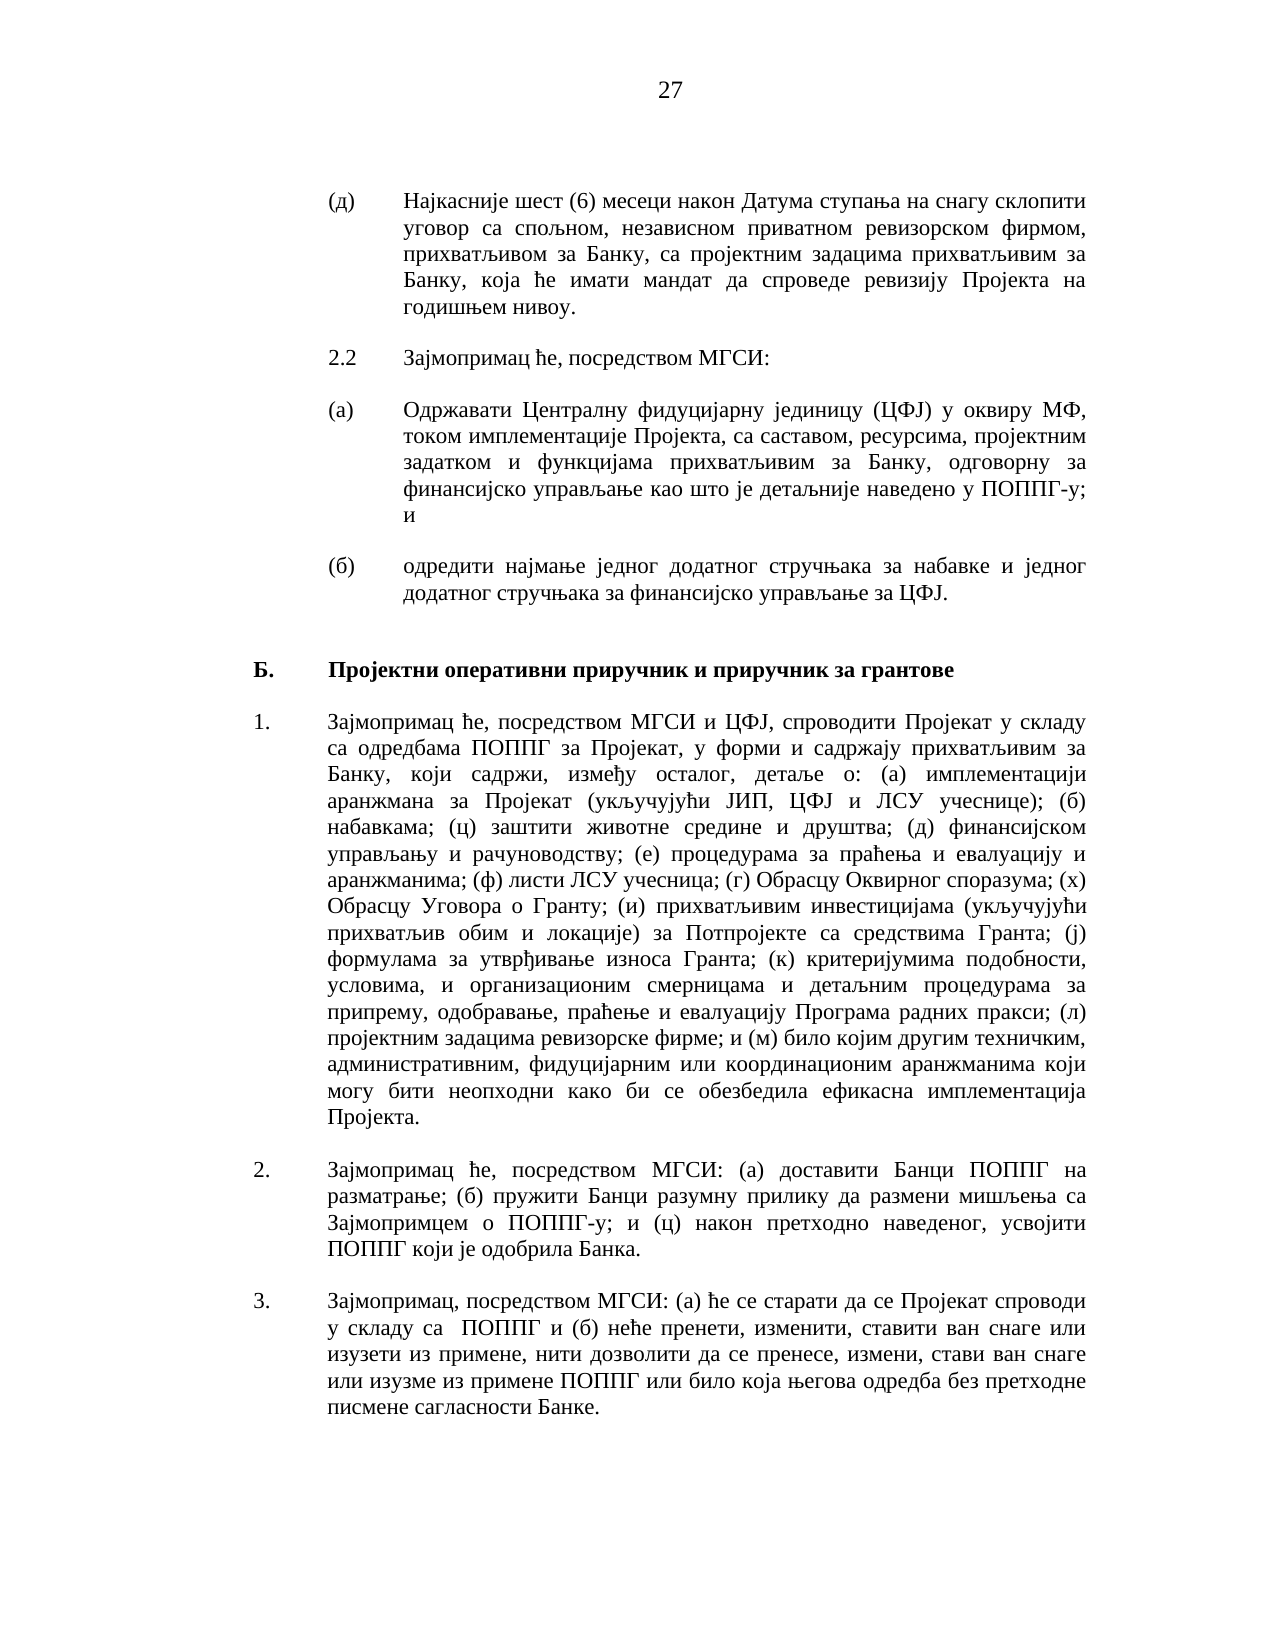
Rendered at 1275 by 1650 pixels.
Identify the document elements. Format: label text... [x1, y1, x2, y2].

text 2.2 Зајмопримац ће, посредством МГСИ: [253, 344, 1087, 371]
list Зајмопримац ће, посредством МГСИ и ЦФЈ, спроводити Пројекат у складу са одредбама ПОППГ за Пројекат, у форми и садржају прихватљивим за Банку, који садржи, између осталог, детаље о: (а) имплементацији аранжмана за Пројекат (укључујући ЈИП, ЦФЈ и ЛСУ учеснице); (б) набавкама; (ц) заштити животне средине и друштва; (д) финансијском управљању и рачуноводству; (е) процедурама за праћења и евалуацију и аранжманима; (ф) листи ЛСУ учесница; (г) Обрасцу Оквирног споразума; (х) Обрасцу Уговора о Гранту; (и) прихватљивим инвестицијама (укључујући прихватљив обим и локације) за Потпројекте са средствима Гранта; (ј) формулама за утврђивање износа Гранта; (к) критеријумима подобности, условима, и организационим смерницама и детаљним процедурама за припрему, одобравање, праћење и евалуацију Програма радних пракси; (л) пројектним задацима ревизорске фирме; и (м) било којим другим техничким, административним, фидуцијарним или координационим аранжманима који могу бити неопходни како би се обезбедила ефикасна имплементација Пројекта. [253, 708, 1087, 1129]
text Б. Пројектни оперативни приручник и приручник за грантове [253, 656, 1087, 683]
text (б) одредити најмање једног додатног стручњака за набавке и једног додатног стручњака за финансијско управљање за ЦФЈ. [328, 552, 1087, 605]
list Зајмопримац, посредством МГСИ: (а) ће се старати да се Пројекат спроводи у складу са ПОППГ и (б) неће пренети, изменити, ставити ван снаге или изузети из примене, нити дозволити да се пренесе, измени, стави ван снаге или изузме из примене ПОППГ или било која његова одредба без претходне писмене сагласности Банке. [253, 1288, 1087, 1419]
list Зајмопримац ће, посредством МГСИ: (а) доставити Банци ПОППГ на разматрање; (б) пружити Банци разумну прилику да размени мишљења са Зајмопримцем о ПОППГ-у; и (ц) након претходно наведеног, усвојити ПОППГ који је одобрила Банка. [253, 1156, 1087, 1261]
text (д) Најкасније шест (6) месеци након Датума ступања на снагу склопити уговор са спољном, независном приватном ревизорском фирмом, прихватљивом за Банку, са пројектним задацима прихватљивим за Банку, која ће имати мандат да спроведе ревизију Пројекта на годишњем нивоу. [328, 187, 1087, 319]
text (а) Одржавати Централну фидуцијарну јединицу (ЦФЈ) у оквиру МФ, током имплементације Пројекта, са саставом, ресурсима, пројектним задатком и функцијама прихватљивим за Банку, одговорну за финансијско управљање као што је детаљније наведено у ПОППГ-у; и [328, 396, 1087, 527]
